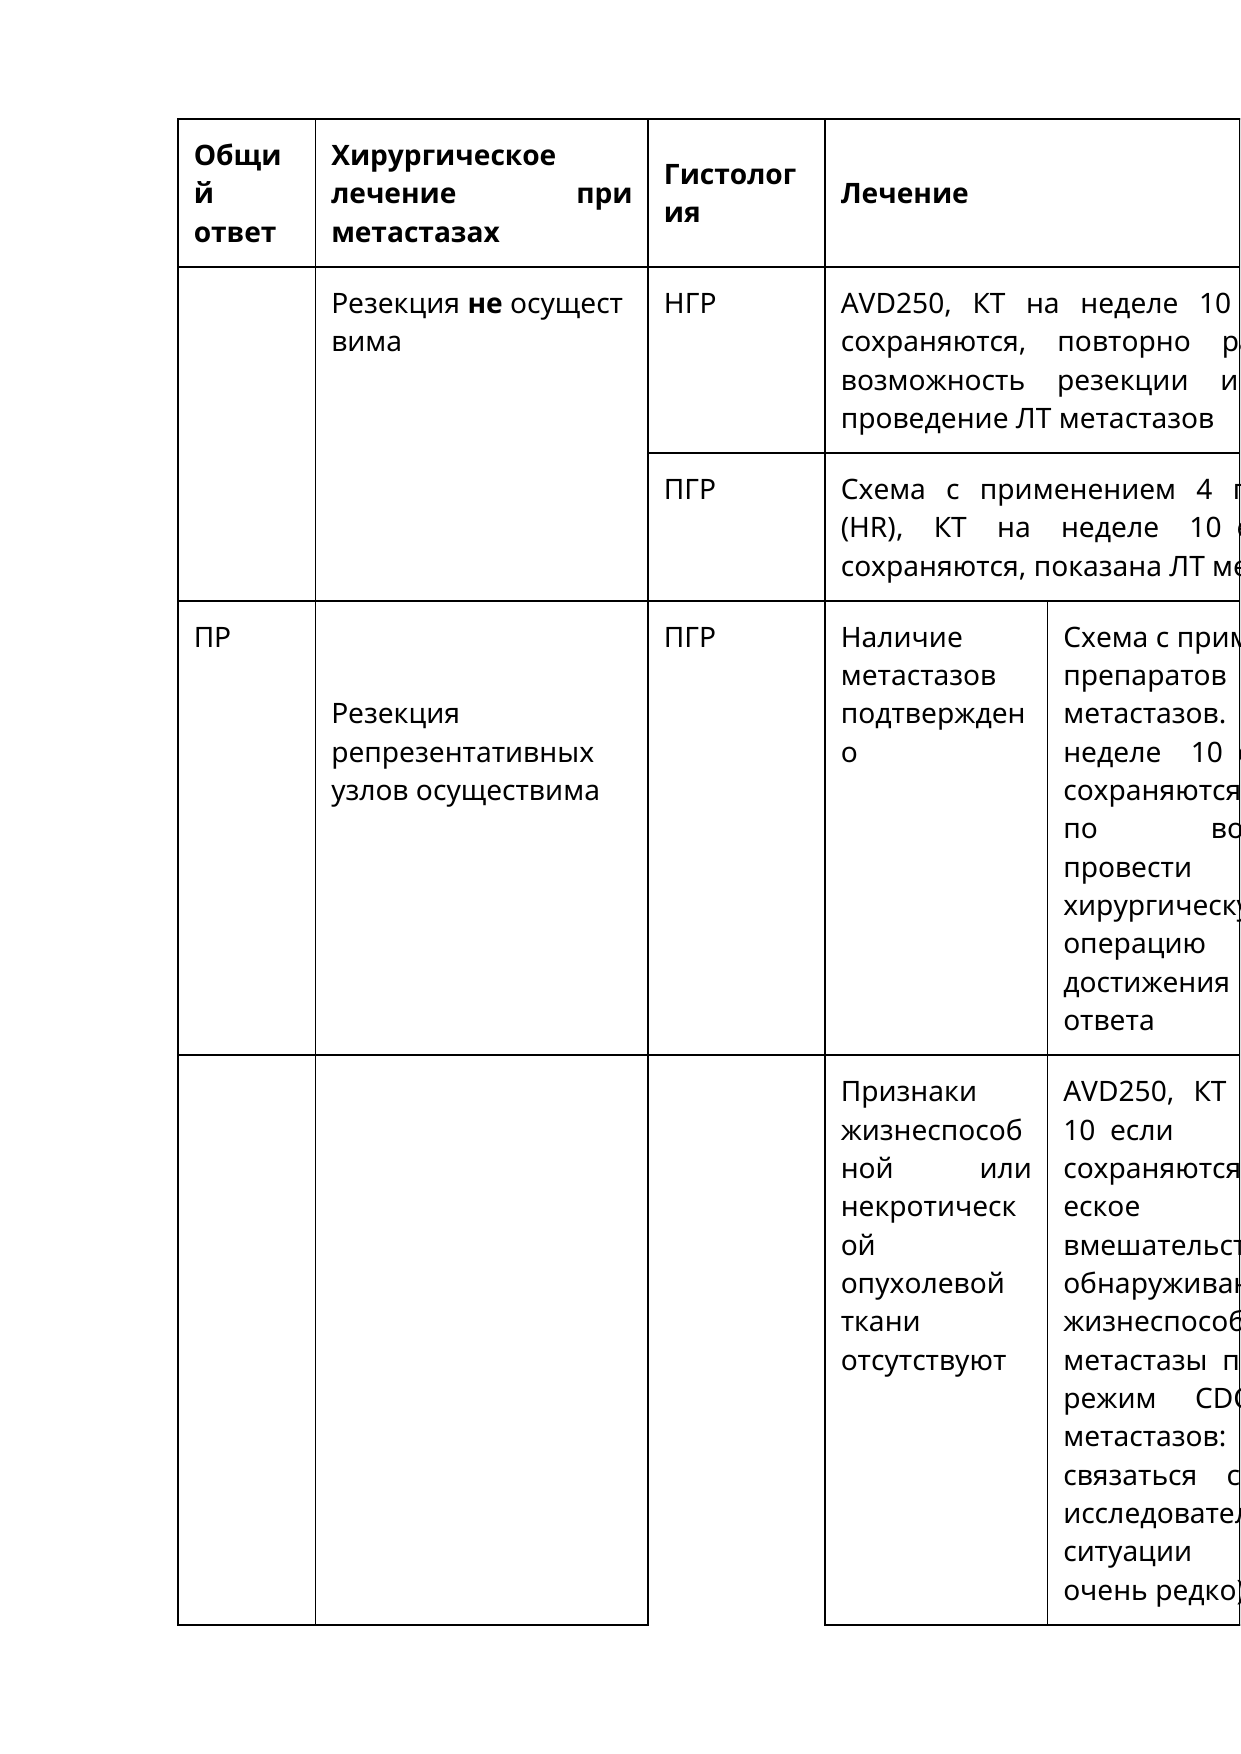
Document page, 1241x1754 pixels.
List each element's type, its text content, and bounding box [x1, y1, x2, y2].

table_cell Признаки жизнеспособной или некротической опухолевой ткани отсутствуют [826, 1056, 1047, 1624]
table_cell ПР [179, 602, 315, 1054]
table_cell ПГР [649, 602, 824, 1054]
table_cell Резекция репрезентативных узлов осуществима [316, 602, 647, 1054]
table_cell [179, 1056, 315, 1624]
table_cell Схема с применением 4 препаратов (HR), КТ на неделе 10 если узлы сохраняются, показана ЛТ метастазов [826, 454, 1239, 600]
table_cell [179, 268, 315, 600]
table_cell НГР [649, 268, 824, 452]
table_cell [316, 1056, 647, 1624]
table_header Хирургическое лечение при метастазах [316, 120, 647, 266]
table_cell Резекция не осуществима [316, 268, 647, 600]
table_header Лечение [826, 120, 1239, 266]
table_cell AVD250, КТ на неделе 10 если узлы сохраняются, повторно рассмотреть возможность резекции и обсудить проведение ЛТ метастазов [826, 268, 1239, 452]
table_header Гистология [649, 120, 824, 266]
table_cell Наличие метастазов подтверждено [826, 602, 1047, 1054]
table_cell ПГР [649, 454, 824, 600]
table_cell AVD250, КТ на неделе 10 если узлы сохраняются хирургическое вмешательство если обнаруживаются жизнеспособные метастазы показан режим CDCV + ЛТ метастазов: следует связаться с ведущим исследователем (такие ситуации возникают очень редко). [1048, 1056, 1239, 1624]
table_cell Схема с применением 4 препаратов (HR), ЛТ метастазов. КТ на неделе 10 если узлы сохраняются следует по возможности провести хирургическую операцию для достижения полного ответа [1048, 602, 1239, 1054]
table_header Общий ответ [179, 120, 315, 266]
